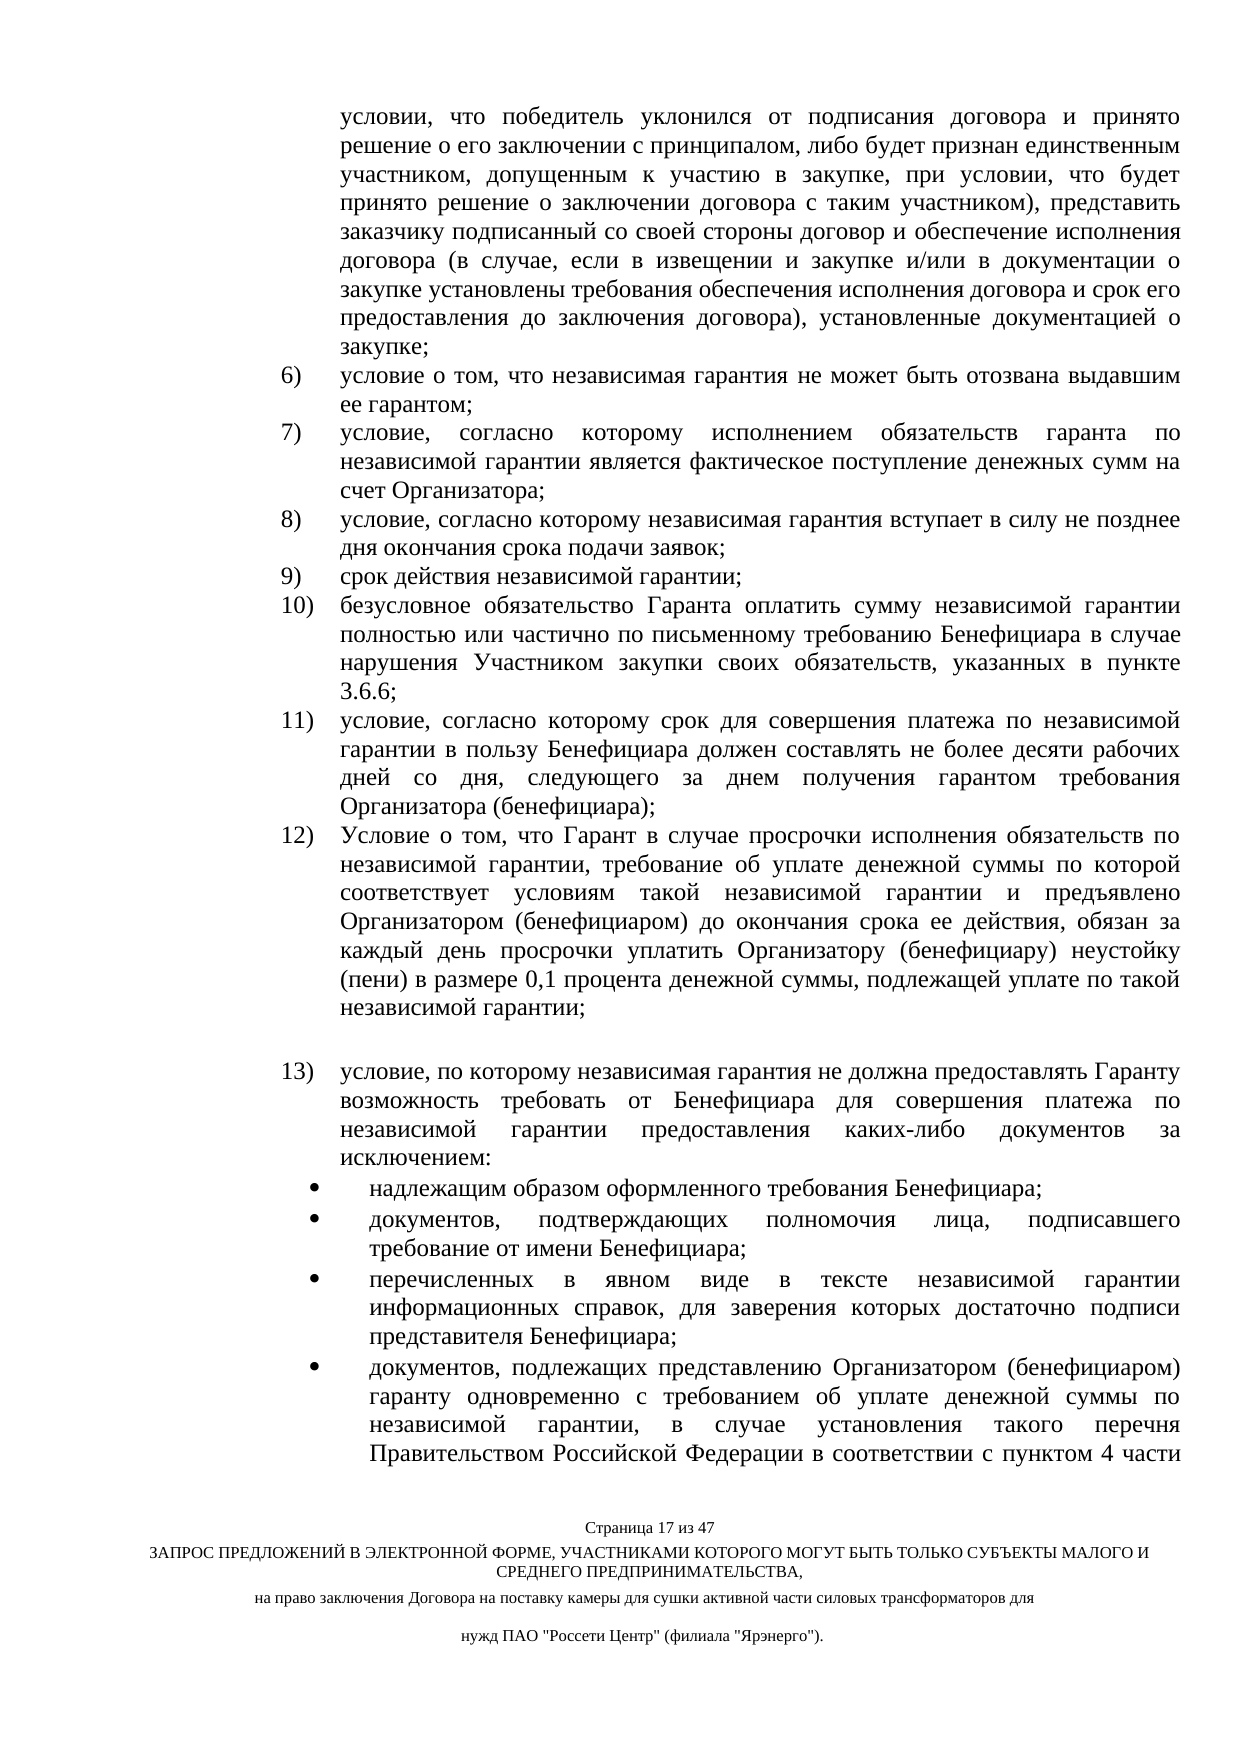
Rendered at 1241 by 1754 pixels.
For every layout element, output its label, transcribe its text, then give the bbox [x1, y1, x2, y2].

list Условие о том, что Гарант в случае просрочки исполнения обязательств по независимой гарантии, требование об уплате денежной суммы по которой соответствует условиям такой независимой гарантии и предъявлено Организатором (бенефициаром) до окончания срока ее действия, обязан за каждый день просрочки уплатить Организатору (бенефициару) неустойку (пени) в размере 0,1 процента денежной суммы, подлежащей уплате по такой независимой гарантии; [281, 820, 1181, 1021]
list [281, 101, 1181, 360]
list срок действия независимой гарантии; [281, 561, 1181, 590]
list перечисленных в явном виде в тексте независимой гарантии информационных справок, для заверения которых достаточно подписи представителя Бенефициара; [310, 1264, 1181, 1350]
list безусловное обязательство Гаранта оплатить сумму независимой гарантии полностью или частично по письменному требованию Бенефициара в случае нарушения Участником закупки своих обязательств, указанных в пункте 3.6.6; [281, 590, 1181, 705]
list условие, по которому независимая гарантия не должна предоставлять Гаранту возможность требовать от Бенефициара для совершения платежа по независимой гарантии предоставления каких-либо документов за исключением: [281, 1056, 1181, 1171]
list документов, подтверждающих полномочия лица, подписавшего требование от имени Бенефициара; [310, 1204, 1181, 1262]
list условие, согласно которому исполнением обязательств гаранта по независимой гарантии является фактическое поступление денежных сумм на счет Организатора; [281, 417, 1181, 504]
list условие, согласно которому независимая гарантия вступает в силу не позднее дня окончания срока подачи заявок; [281, 504, 1181, 561]
list условие, согласно которому срок для совершения платежа по независимой гарантии в пользу Бенефициара должен составлять не более десяти рабочих дней со дня, следующего за днем получения гарантом требования Организатора (бенефициара); [281, 705, 1181, 820]
list надлежащим образом оформленного требования Бенефициара; [310, 1173, 1181, 1202]
list условие о том, что независимая гарантия не может быть отозвана выдавшим ее гарантом; [281, 360, 1181, 417]
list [310, 1352, 1181, 1467]
